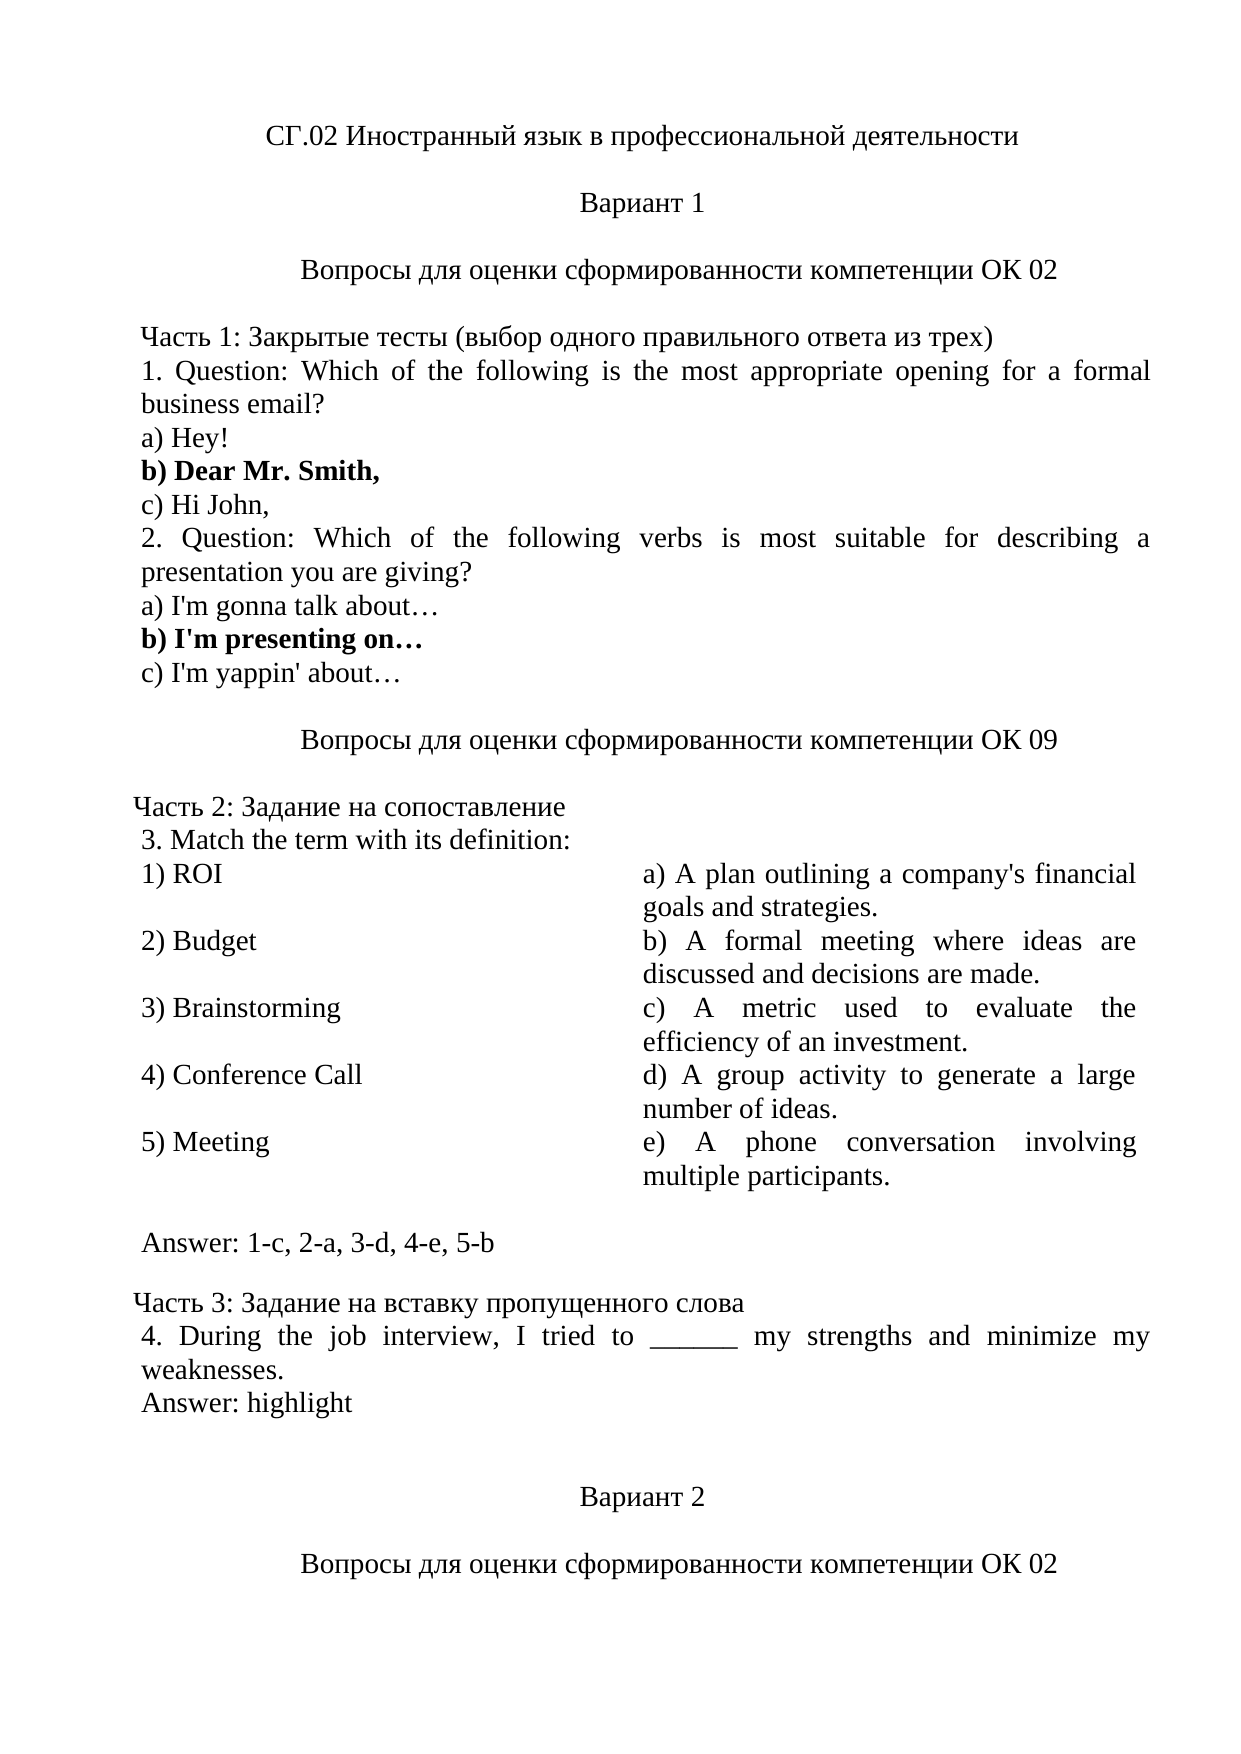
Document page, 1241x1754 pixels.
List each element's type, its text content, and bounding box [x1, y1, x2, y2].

text a) Hey! [141, 420, 1152, 453]
text Часть 3: Задание на вставку пропущенного слова [133, 1285, 1152, 1318]
text a) I'm gonna talk about… [141, 588, 1152, 621]
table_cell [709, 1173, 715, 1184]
text СГ.02 Иностранный язык в профессиональной деятельности [133, 118, 1152, 152]
text Вопросы для оценки сформированности компетенции ОК 02 [133, 252, 1152, 286]
text b) Dear Mr. Smith, [141, 453, 1152, 487]
text Answer: 1-c, 2-a, 3-d, 4-e, 5-b [141, 1225, 1152, 1258]
text 2. Question: Which of the following verbs is most suitable for describing a presentation you are giving? [141, 521, 1152, 588]
text b) I'm presenting on… [141, 621, 1152, 655]
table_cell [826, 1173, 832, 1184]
text 3. Match the term with its definition: [141, 822, 1152, 856]
text Вариант 2 [133, 1479, 1152, 1512]
text Часть 2: Задание на сопоставление [133, 789, 1152, 822]
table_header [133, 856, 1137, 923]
text Вариант 1 [133, 185, 1152, 219]
text 1. Question: Which of the following is the most appropriate opening for a formal business email? [141, 353, 1152, 420]
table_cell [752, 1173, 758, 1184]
text Answer: highlight [141, 1386, 1152, 1419]
text 4. During the job interview, I tried to ______ my strengths and minimize my weaknesses. [141, 1318, 1152, 1386]
text Часть 1: Закрытые тесты (выбор одного правильного ответа из трех) [133, 319, 1152, 353]
text c) Hi John, [141, 487, 1152, 521]
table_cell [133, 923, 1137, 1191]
text Вопросы для оценки сформированности компетенции ОК 02 [133, 1546, 1152, 1579]
text Вопросы для оценки сформированности компетенции ОК 09 [133, 722, 1152, 755]
text c) I'm yappin' about… [141, 655, 1152, 688]
